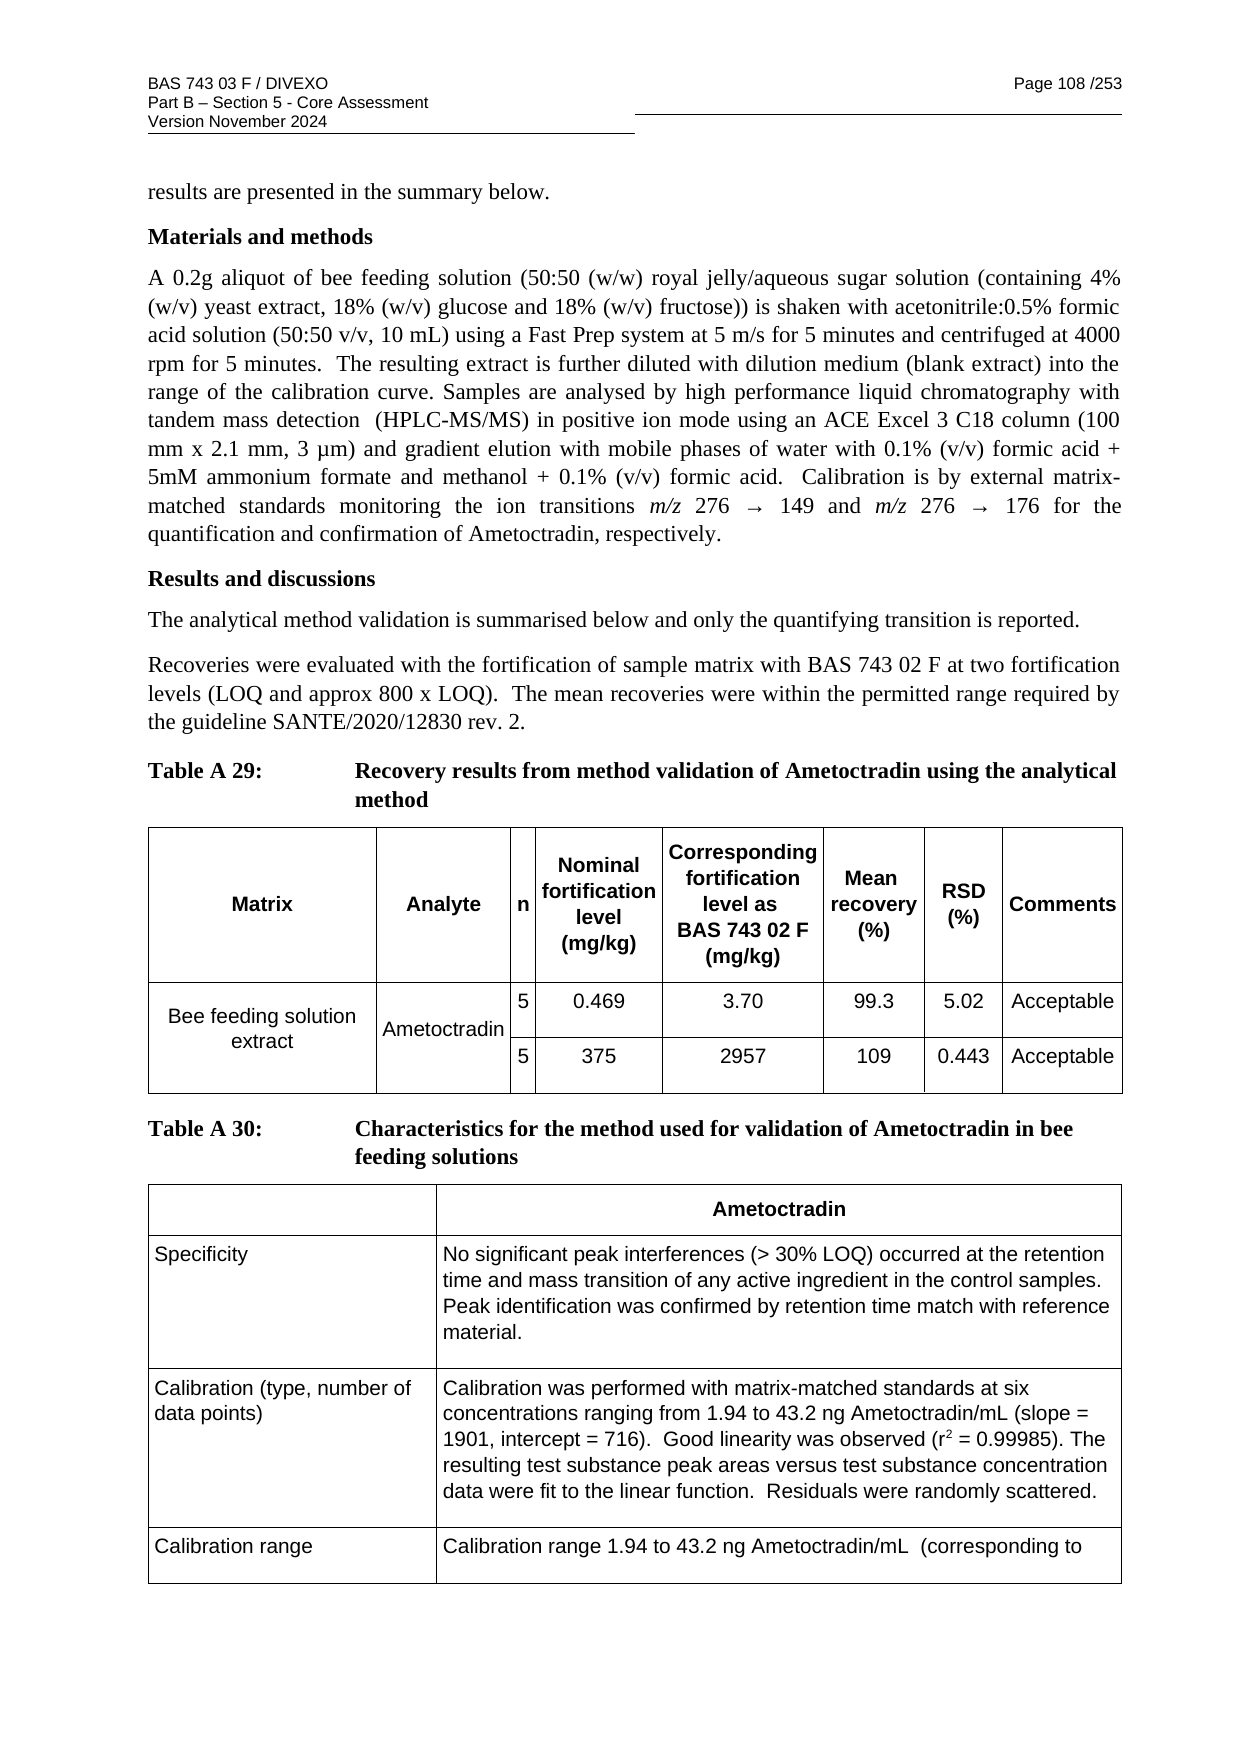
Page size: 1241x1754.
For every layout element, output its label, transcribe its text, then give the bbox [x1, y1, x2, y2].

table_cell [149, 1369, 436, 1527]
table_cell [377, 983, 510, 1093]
text Table A 30: Characteristics for the method used for validation of Ametoctradin in bee feeding solutions [148, 1114, 1122, 1169]
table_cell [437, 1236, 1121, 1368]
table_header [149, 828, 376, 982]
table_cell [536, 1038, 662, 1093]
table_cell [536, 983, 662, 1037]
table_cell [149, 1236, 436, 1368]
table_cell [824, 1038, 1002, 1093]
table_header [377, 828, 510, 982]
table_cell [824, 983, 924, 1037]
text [148, 178, 1122, 205]
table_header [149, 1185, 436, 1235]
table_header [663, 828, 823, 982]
text The analytical method validation is summarised below and only the quantifying transition is reported. [148, 606, 1122, 633]
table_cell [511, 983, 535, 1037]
text Materials and methods [148, 223, 1122, 250]
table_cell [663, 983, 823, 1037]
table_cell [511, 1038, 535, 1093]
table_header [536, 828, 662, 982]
text Recoveries were evaluated with the fortification of sample matrix with BAS 743 02 F at two fortification levels (LOQ and approx 800 x LOQ). The mean recoveries were within the permitted range required by the guideline SANTE/2020/12830 rev. 2. [148, 651, 1122, 735]
text Table A 29: Recovery results from method validation of Ametoctradin using the analytical method [148, 758, 1122, 812]
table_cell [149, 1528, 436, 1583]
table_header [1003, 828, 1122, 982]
text A 0.2g aliquot of bee feeding solution (50:50 (w/w) royal jelly/aqueous sugar solution (containing 4% (w/v) yeast extract, 18% (w/v) glucose and 18% (w/v) fructose)) is shaken with acetonitrile:0.5% formic acid solution (50:50 v/v, 10 mL) using a Fast Prep system at 5 m/s for 5 minutes and centrifuged at 4000 rpm for 5 minutes. The resulting extract is further diluted with dilution medium (blank extract) into the range of the calibration curve. Samples are analysed by high performance liquid chromatography with tandem mass detection (HPLC-MS/MS) in positive ion mode using an ACE Excel 3 C18 column (100 mm x 2.1 mm, 3 µm) and gradient elution with mobile phases of water with 0.1% (v/v) formic acid + 5mM ammonium formate and methanol + 0.1% (v/v) formic acid. Calibration is by external matrix-matched standards monitoring the ion transitions m/z 276 → 149 and m/z 276 → 176 for the quantification and confirmation of Ametoctradin, respectively. [148, 264, 1122, 547]
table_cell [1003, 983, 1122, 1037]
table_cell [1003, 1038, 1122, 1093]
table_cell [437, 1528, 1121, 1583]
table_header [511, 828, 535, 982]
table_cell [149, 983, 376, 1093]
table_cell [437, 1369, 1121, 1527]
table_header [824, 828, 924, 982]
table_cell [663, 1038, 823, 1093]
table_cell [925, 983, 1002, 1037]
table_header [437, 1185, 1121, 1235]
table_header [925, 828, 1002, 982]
text Results and discussions [148, 565, 1122, 592]
